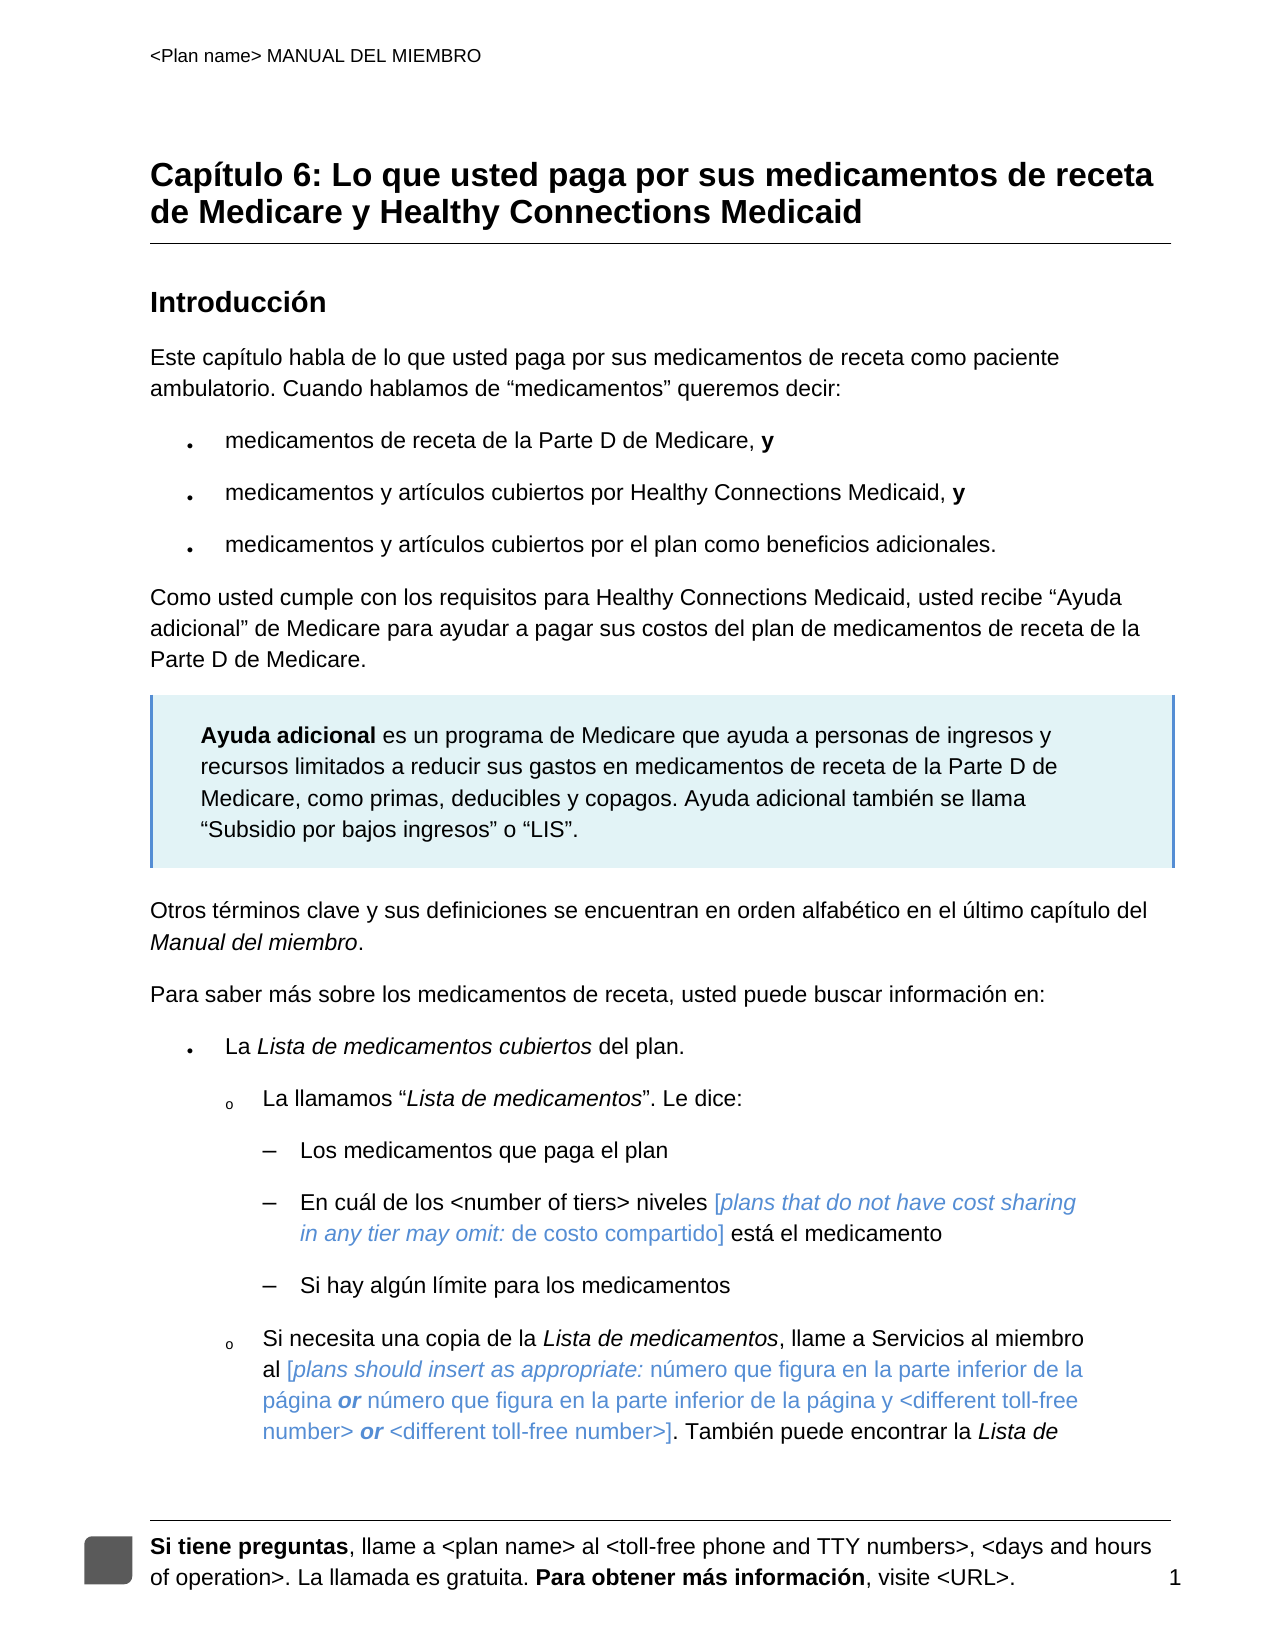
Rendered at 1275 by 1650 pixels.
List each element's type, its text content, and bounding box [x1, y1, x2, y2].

text Para saber más sobre los medicamentos de receta, usted puede buscar información en: [150, 977, 1171, 1008]
list medicamentos de receta de la Parte D de Medicare, y [187, 424, 1171, 455]
text Introducción [150, 282, 1171, 319]
text Este capítulo habla de lo que usted paga por sus medicamentos de receta como paciente ambulatorio. Cuando hablamos de “medicamentos” queremos decir: [150, 340, 1171, 403]
text Como usted cumple con los requisitos para Healthy Connections Medicaid, usted recibe “Ayuda adicional” de Medicare para ayudar a pagar sus costos del plan de medicamentos de receta de la Parte D de Medicare. [150, 580, 1171, 674]
list medicamentos y artículos cubiertos por el plan como beneficios adicionales. [187, 528, 1171, 559]
text Otros términos clave y sus definiciones se encuentran en orden alfabético en el último capítulo del Manual del miembro. [150, 894, 1171, 956]
list Los medicamentos que paga el plan [262, 1133, 1096, 1165]
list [225, 1321, 1096, 1446]
list En cuál de los <number of tiers> niveles [plans that do not have cost sharing in any tier may omit: de costo compartido] está el medicamento [262, 1186, 1096, 1248]
list La llamamos “Lista de medicamentos”. Le dice: [225, 1081, 1096, 1113]
list medicamentos y artículos cubiertos por Healthy Connections Medicaid, y [187, 476, 1171, 507]
list La Lista de medicamentos cubiertos del plan. [187, 1029, 1171, 1061]
subtitle Capítulo 6: Lo que usted paga por sus medicamentos de receta de Medicare y Healthy Connections Medicaid [150, 156, 1171, 243]
list Si hay algún límite para los medicamentos [262, 1269, 1096, 1300]
table_header Ayuda adicional es un programa de Medicare que ayuda a personas de ingresos y recursos limitados a reducir sus gastos en medicamentos de receta de la Parte D de Medicare, como primas, deducibles y copagos. Ayuda adicional también se llama “Subsidio por bajos ingresos” o “LIS”. [153, 698, 1172, 864]
